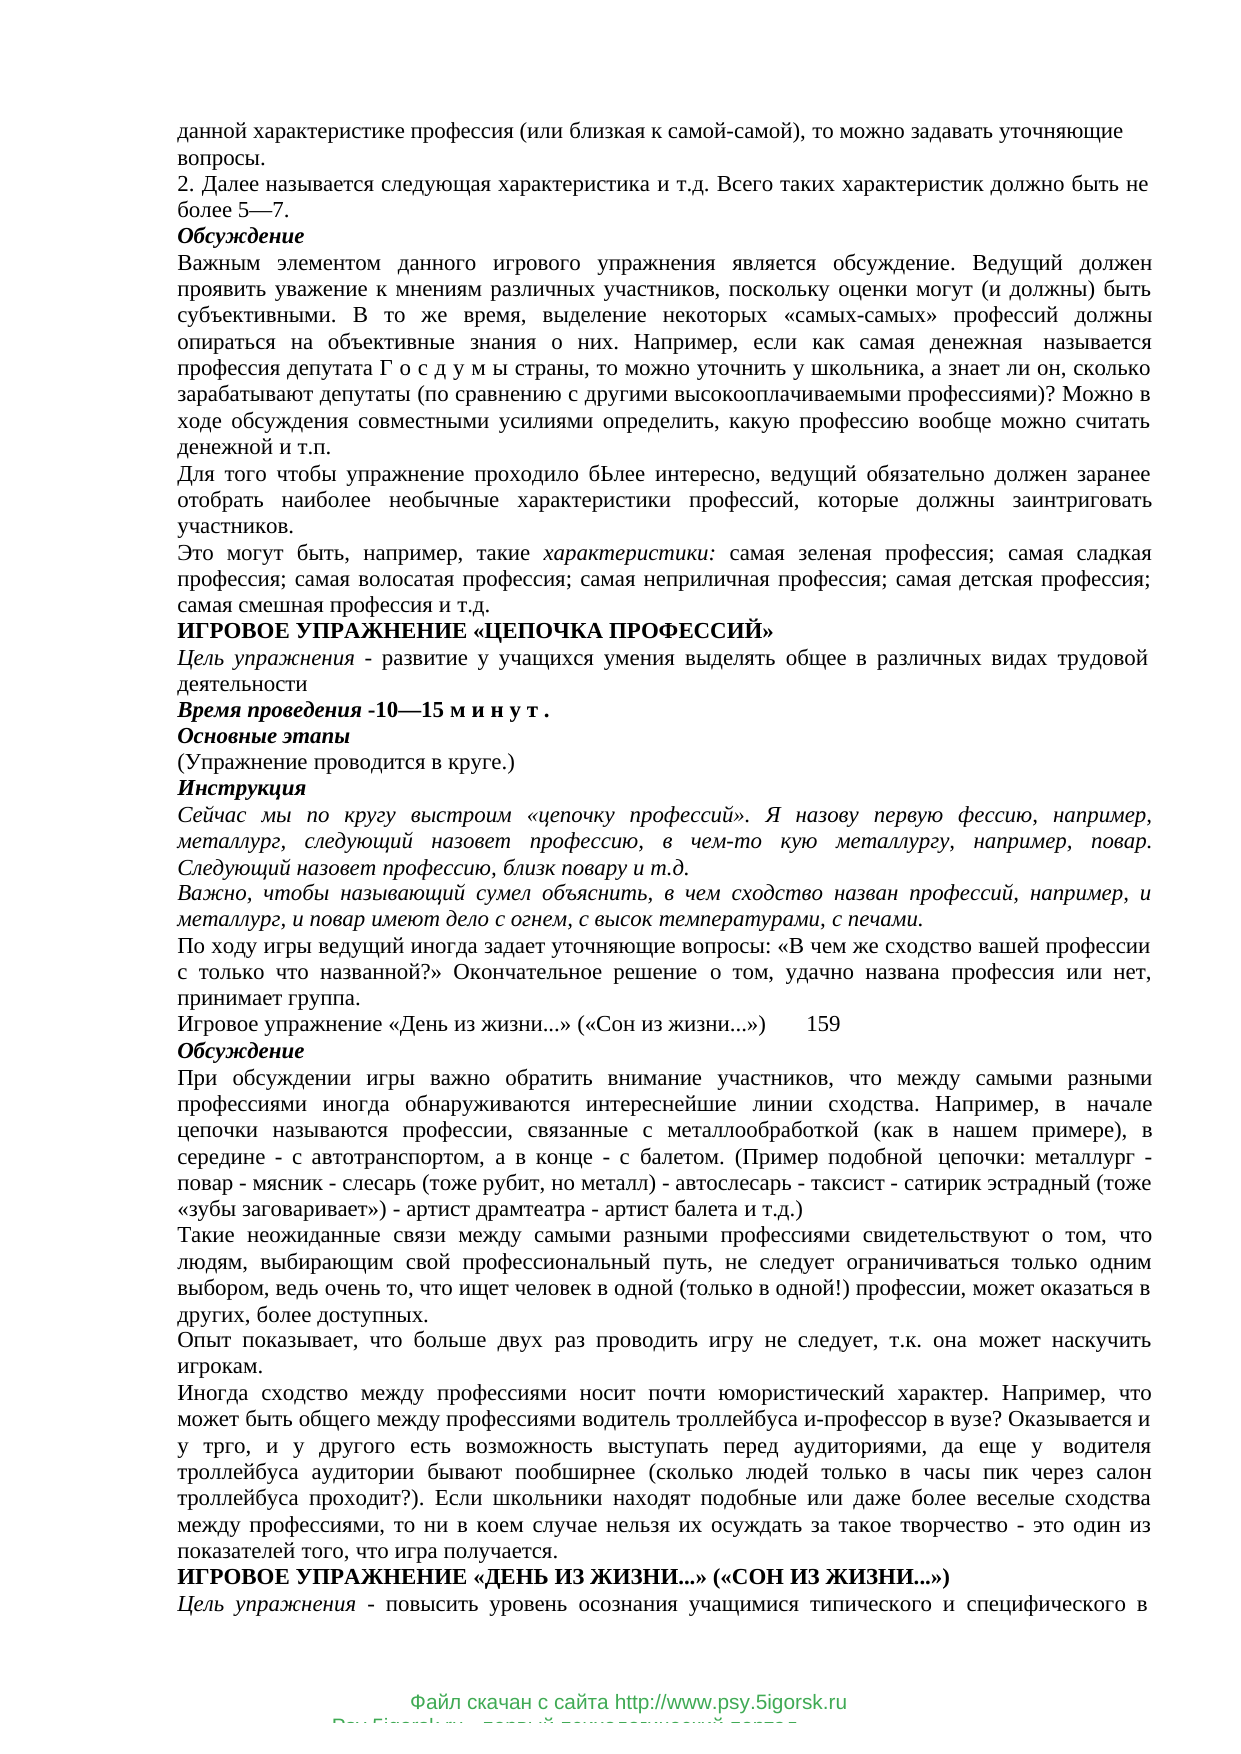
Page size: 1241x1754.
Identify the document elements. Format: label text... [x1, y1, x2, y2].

text Цель упражнения - развитие у учащихся умения выделять общее в различных видах трудовой деятельности [177, 644, 1240, 696]
text Игровое упражнение «День из жизни...» («Сон из жизни...») 159 [177, 1011, 1240, 1037]
text Иногда сходство между профессиями носит почти юмористический характер. Например, что может быть общего между профессиями водитель троллейбуса и-профессор в вузе? Оказывается и у трго, и у другого есть возможность выступать перед аудиториями, да еще у водителя троллейбуса аудитории бывают пообширнее (сколько людей только в часы пик через салон троллейбуса проходит?). Если школьники находят подобные или даже более веселые сходства между профессиями, то ни в коем случае нельзя их осуждать за такое творчество - это один из показателей того, что игра получается. [177, 1379, 1152, 1563]
subtitle Обсуждение [177, 1038, 1240, 1064]
text Опыт показывает, что больше двух раз проводить игру не следует, т.к. она может наскучить игрокам. [177, 1327, 1152, 1379]
list Далее называется следующая характеристика и т.д. Всего таких характеристик должно быть не более 5—7. [177, 170, 1152, 222]
text При обсуждении игры важно обратить внимание участников, что между самыми разными профессиями иногда обнаруживаются интереснейшие линии сходства. Например, в начале цепочки называются профессии, связанные с металлообработкой (как в нашем примере), в середине - с автотранспортом, а в конце - с балетом. (Пример подобной цепочки: металлург - повар - мясник - слесарь (тоже рубит, но металл) - автослесарь - таксист - сатирик эстрадный (тоже [177, 1064, 1153, 1196]
text данной характеристике профессия (или близкая к самой-самой), то можно задавать уточняющие вопросы. [177, 117, 1153, 170]
text Сейчас мы по кругу выстроим «цепочку профессий». Я назову первую фессию, например, металлург, следующий назовет профессию, в чем-то кую металлургу, например, повар. Следующий назовет профессию, близк повару и т.д. [177, 801, 1152, 880]
subtitle ИГРОВОЕ УПРАЖНЕНИЕ «ЦЕПОЧКА ПРОФЕССИЙ» [177, 618, 1240, 644]
text «зубы заговаривает») - артист драмтеатра - артист балета и т.д.) [177, 1196, 1240, 1222]
subtitle ИГРОВОЕ УПРАЖНЕНИЕ «ДЕНЬ ИЗ ЖИЗНИ...» («СОН ИЗ ЖИЗНИ...») [177, 1564, 1240, 1590]
text Это могут быть, например, такие характеристики: самая зеленая профессия; самая сладкая профессия; самая волосатая профессия; самая неприличная профессия; самая детская профессия; самая смешная профессия и т.д. [177, 539, 1152, 618]
text Время проведения -10—15 м и н у т . [177, 696, 1240, 722]
subtitle Основные этапы [177, 722, 1240, 748]
text Такие неожиданные связи между самыми разными профессиями свидетельствуют о том, что людям, выбирающим свой профессиональный путь, не следует ограничиваться только одним выбором, ведь очень то, что ищет человек в одной (только в одной!) профессии, может оказаться в других, более доступных. [177, 1222, 1152, 1327]
text (Упражнение проводится в круге.) [177, 748, 1240, 775]
text По ходу игры ведущий иногда задает уточняющие вопросы: «В чем же сходство вашей профессии с только что названной?» Окончательное решение о том, удачно названа профессия или нет, принимает группа. [177, 932, 1152, 1011]
subtitle Обсуждение [177, 223, 1240, 249]
text Для того чтобы упражнение проходило бЬлее интересно, ведущий обязательно должен заранее отобрать наиболее необычные характеристики профессий, которые должны заинтриговать участников. [177, 459, 1153, 539]
subtitle Инструкция [177, 775, 1240, 801]
text Важно, чтобы называющий сумел объяснить, в чем сходство назван профессий, например, и металлург, и повар имеют дело с огнем, с высок температурами, с печами. [177, 880, 1153, 932]
text Цель упражнения - повысить уровень осознания учащимися типического и специфического в [177, 1590, 1240, 1616]
text Важным элементом данного игрового упражнения является обсуждение. Ведущий должен проявить уважение к мнениям различных участников, поскольку оценки могут (и должны) быть субъективными. В то же время, выделение некоторых «самых-самых» профессий должны опираться на объективные знания о них. Например, если как самая денежная называется профессия депутата Г о с д у м ы страны, то можно уточнить у школьника, а знает ли он, сколько зарабатывают депутаты (по сравнению с другими высокооплачиваемыми профессиями)? Можно в ходе обсуждения совместными усилиями определить, какую профессию вообще можно считать денежной и т.п. [177, 249, 1152, 459]
